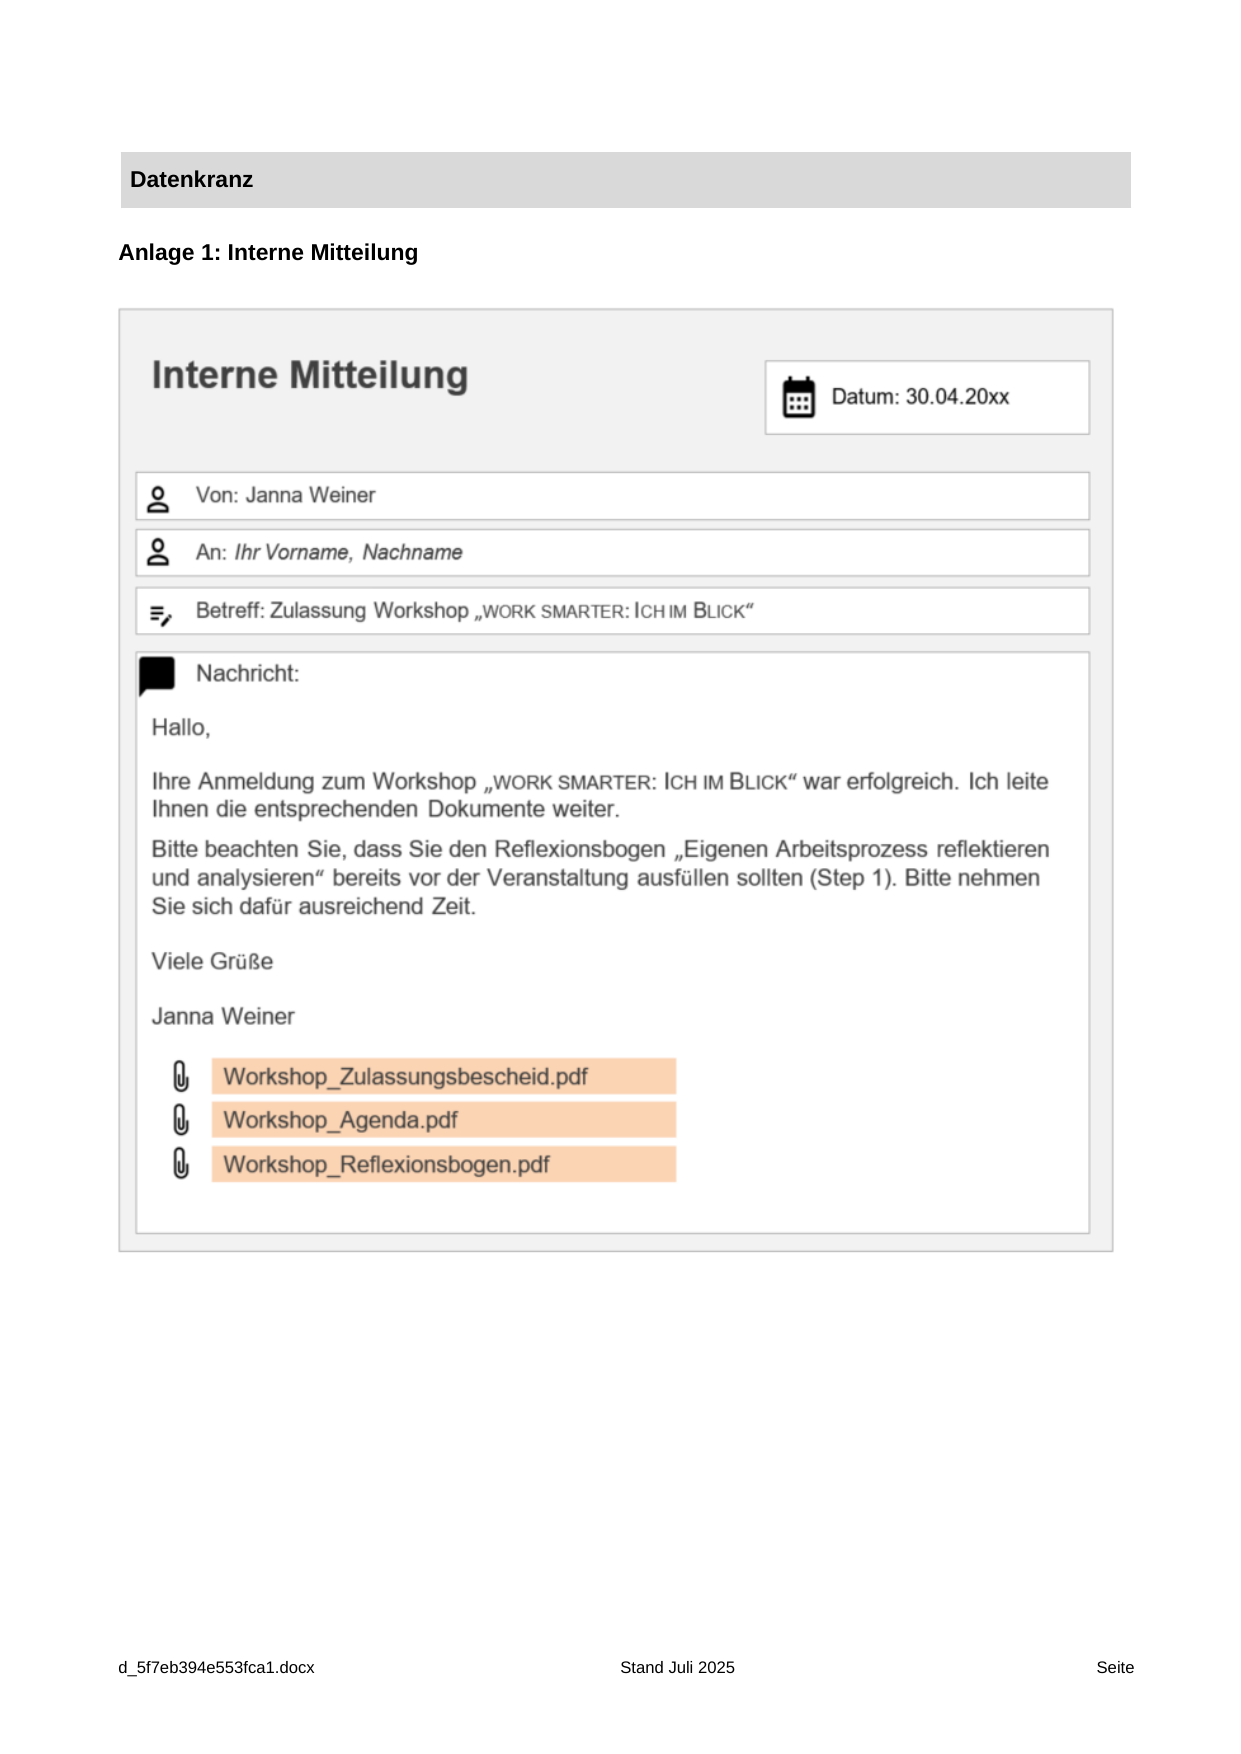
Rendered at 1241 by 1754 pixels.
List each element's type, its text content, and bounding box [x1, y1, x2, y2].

text Datenkranz [122, 153, 1130, 207]
picture [111, 304, 1118, 1250]
text Anlage 1: Interne Mitteilung [118, 239, 1134, 266]
